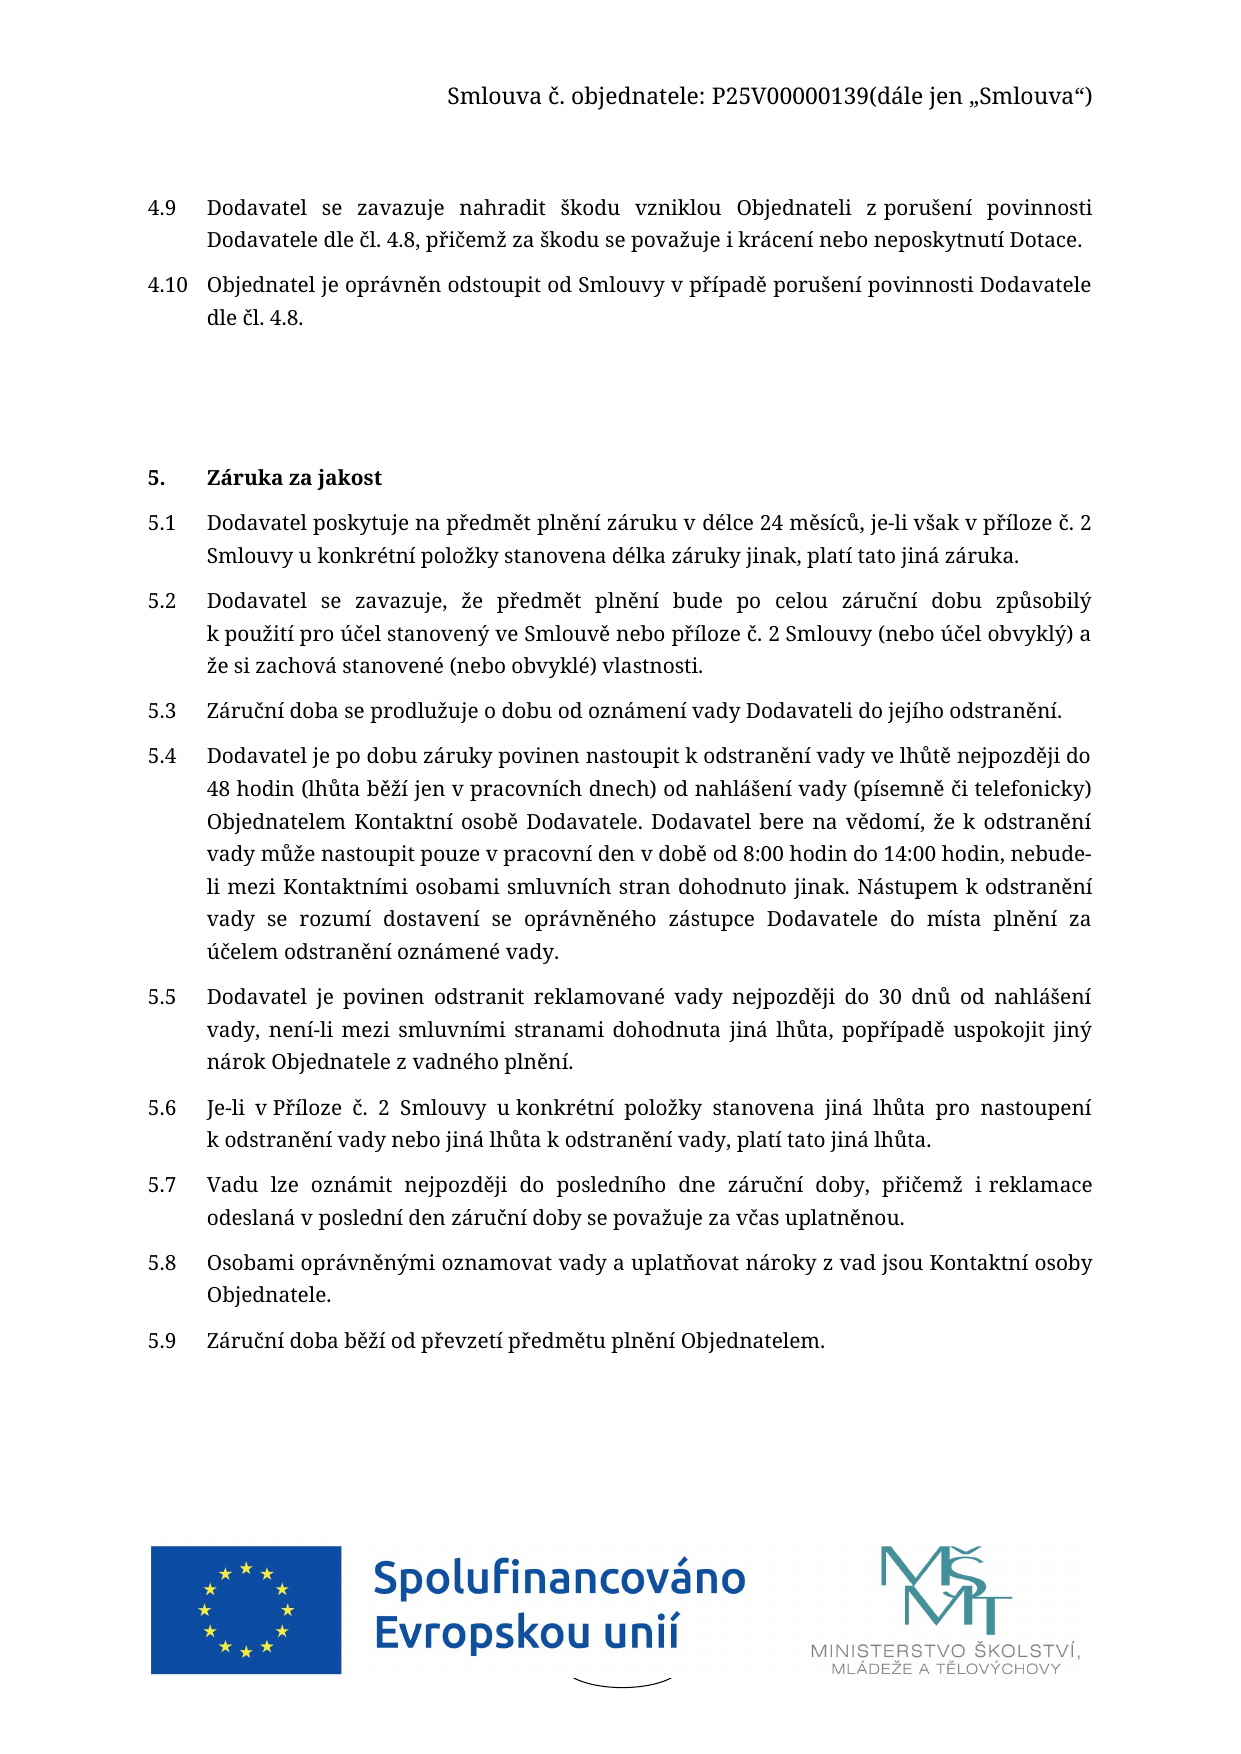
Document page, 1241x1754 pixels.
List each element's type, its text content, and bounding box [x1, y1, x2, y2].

list Dodavatel je po dobu záruky povinen nastoupit k odstranění vady ve lhůtě nejpozději do 48 hodin (lhůta běží jen v pracovních dnech) od nahlášení vady (písemně či telefonicky) Objednatelem Kontaktní osobě Dodavatele. Dodavatel bere na vědomí, že k odstranění vady může nastoupit pouze v pracovní den v době od 8:00 hodin do 14:00 hodin, nebude-li mezi Kontaktními osobami smluvních stran dohodnuto jinak. Nástupem k odstranění vady se rozumí dostavení se oprávněného zástupce Dodavatele do místa plnění za účelem odstranění oznámené vady. [148, 742, 1093, 966]
list Je-li v Příloze č. 2 Smlouvy u konkrétní položky stanovena jiná lhůta pro nastoupení k odstranění vady nebo jiná lhůta k odstranění vady, platí tato jiná lhůta. [148, 1093, 1093, 1154]
list Dodavatel se zavazuje nahradit škodu vzniklou Objednateli z porušení povinnosti Dodavatele dle čl. 4.8, přičemž za škodu se považuje i krácení nebo neposkytnutí Dotace. [148, 193, 1093, 254]
list Dodavatel se zavazuje, že předmět plnění bude po celou záruční dobu způsobilý k použití pro účel stanovený ve Smlouvě nebo příloze č. 2 Smlouvy (nebo účel obvyklý) a že si zachová stanovené (nebo obvyklé) vlastnosti. [148, 586, 1093, 680]
list Záruka za jakost [148, 463, 1093, 492]
list Objednatel je oprávněn odstoupit od Smlouvy v případě porušení povinnosti Dodavatele dle čl. 4.8. [148, 270, 1093, 331]
list Dodavatel poskytuje na předmět plnění záruku v délce 24 měsíců, je-li však v příloze č. 2 Smlouvy u konkrétní položky stanovena délka záruky jinak, platí tato jiná záruka. [148, 508, 1093, 569]
list Vadu lze oznámit nejpozději do posledního dne záruční doby, přičemž i reklamace odeslaná v poslední den záruční doby se považuje za včas uplatněnou. [148, 1170, 1093, 1231]
picture [147, 1542, 1093, 1678]
list Záruční doba běží od převzetí předmětu plnění Objednatelem. [148, 1326, 1093, 1354]
list Dodavatel je povinen odstranit reklamované vady nejpozději do 30 dnů od nahlášení vady, není-li mezi smluvními stranami dohodnuta jiná lhůta, popřípadě uspokojit jiný nárok Objednatele z vadného plnění. [148, 982, 1093, 1076]
list Záruční doba se prodlužuje o dobu od oznámení vady Dodavateli do jejího odstranění. [148, 696, 1093, 725]
list Osobami oprávněnými oznamovat vady a uplatňovat nároky z vad jsou Kontaktní osoby Objednatele. [148, 1248, 1093, 1309]
